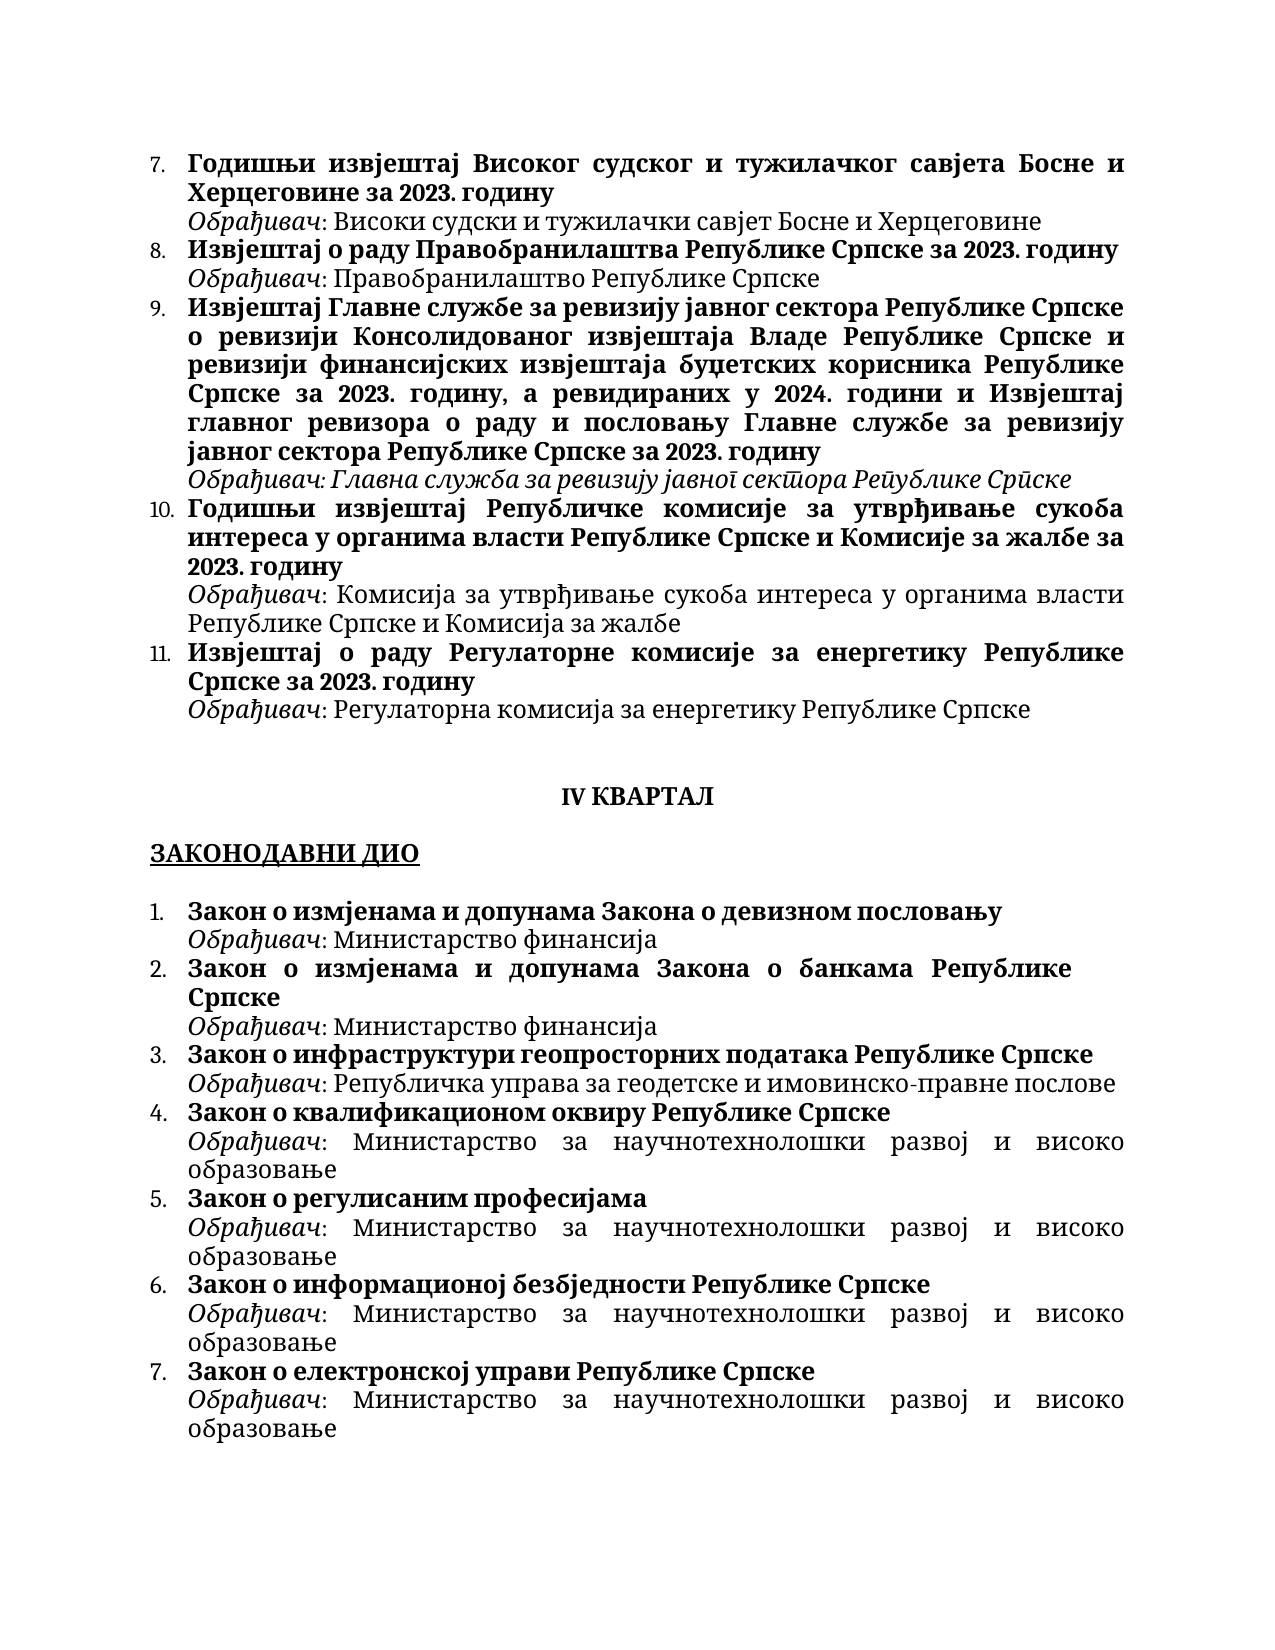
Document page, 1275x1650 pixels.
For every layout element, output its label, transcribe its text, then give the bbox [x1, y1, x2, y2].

text IV КВАРТАЛ [150, 782, 1125, 811]
text Обрађивач: Mинистарство за научнотехнолошки развој и високо образовање [187, 1214, 1125, 1271]
list Закон о електронској управи Републике Српске [150, 1357, 1125, 1386]
text Обрађивач: Регулаторна комисија за енергетику Републике Српске [187, 696, 1125, 725]
list Годишњи извјештај Републичке комисије за утврђивање сукоба интереса у органима власти Републике Српске и Комисије за жалбе за 2023. годину [150, 495, 1125, 581]
list Закон о информационој безбједности Републике Српске [150, 1271, 1125, 1300]
list Закон о регулисаним професијама [150, 1185, 1125, 1214]
list Извјештај о раду Правобранилаштва Републике Српске за 2023. годину [150, 236, 1125, 265]
text ЗАКОНОДАВНИ ДИО [150, 840, 1125, 869]
list Закон о инфраструктури геопросторних података Републике Српске [150, 1041, 1125, 1070]
text Обрађивач: Mинистарство финансија [150, 926, 1125, 955]
list Обрађивач: Високи судски и тужилачки савјет Босне и Херцеговине [187, 207, 1125, 236]
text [187, 1386, 1125, 1444]
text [187, 1300, 1125, 1357]
list Извјештај о раду Регулаторне комисије за енергетику Републике Српске за 2023. годину [150, 639, 1125, 696]
list Годишњи извјештај Високог судског и тужилачког савјета Босне и Херцеговине за 2023. годину [150, 150, 1125, 207]
text Обрађивач: Mинистарство финансија [150, 1012, 1125, 1041]
list Закон о измјенама и допунама Закона о девизном пословању [150, 897, 1072, 926]
list Обрађивач: Правобранилаштво Републике Српске [187, 265, 1125, 294]
text Обрађивач: Mинистарство за научнотехнолошки развој и високо образовање [187, 1127, 1125, 1185]
list Закон о квалификационом оквиру Републике Српске [150, 1099, 1125, 1127]
list Извјештај Главне службе за ревизију јавног сектора Републике Српске о ревизији Консолидованог извјештаја Владе Републике Српске и ревизији финансијских извјештаја буџетских корисника Републике Српске за 2023. годину, а ревидираних у 2024. години и Извјештај главног ревизора о раду и пословању Главне службе за ревизију јавног сектора Републике Српске за 2023. годину [150, 294, 1125, 466]
list Закон о измјенама и допунама Закона о банкама Републике Српске [150, 955, 1072, 1012]
text Обрађивач: Комисија за утврђивање сукоба интереса у органима власти Републике Српске и Комисија за жалбе [187, 581, 1125, 639]
text Обрађивач: Главна служба за ревизију јавног сектора Републике Српске [187, 466, 1125, 495]
text Обрађивач: Републичка управа за геодетске и имовинско-правне послове [187, 1070, 1125, 1099]
